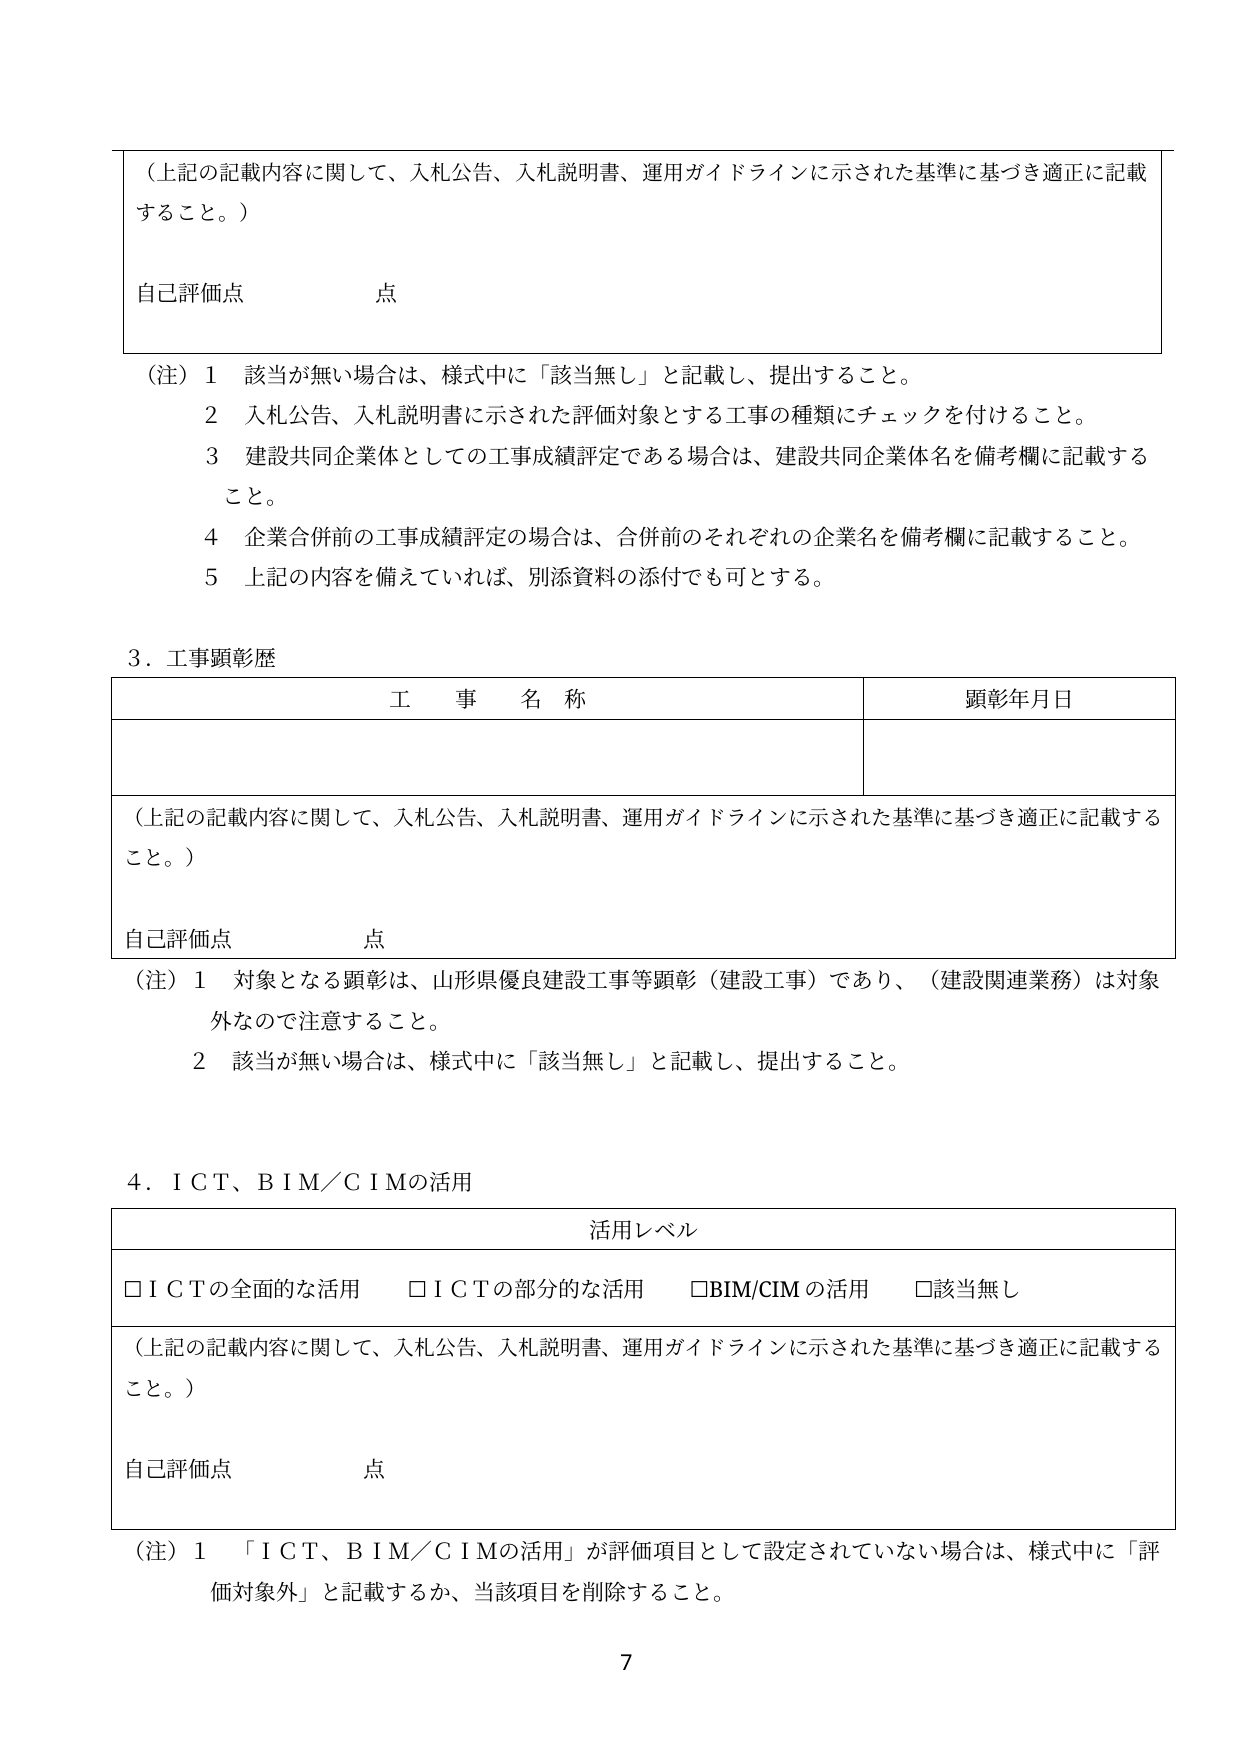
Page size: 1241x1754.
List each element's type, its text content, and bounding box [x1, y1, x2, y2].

table_cell ＩＣＴの全面的な活用 ☐ＩＣＴの部分的な活用 BIM/CIMの活用 該当無し [112, 1250, 1175, 1326]
table_cell 活用レベル [112, 1209, 1175, 1249]
table_cell [864, 720, 1175, 795]
table_cell ２ 工事成績評定 ３．工事顕彰歴 [112, 151, 1174, 677]
table_cell （上記の記載内容に関して、入札公告、入札説明書、運用ガイドラインに示された基準に基づき適正に記載すること。） 自己評価点 点 [112, 1327, 1175, 1529]
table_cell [112, 1530, 1174, 1611]
table_cell （上記の記載内容に関して、入札公告、入札説明書、運用ガイドラインに示された基準に基づき適正に記載すること。） 自己評価点 点 [112, 796, 1175, 958]
table_cell [112, 720, 863, 795]
table_cell （注）１ 対象となる顕彰は、山形県優良建設工事等顕彰（建設工事）であり、（建設関連業務）は対象外なので注意すること。 ２ 該当が無い場合は、様式中に「該当無し」と記載し、提出すること。 [112, 959, 1174, 1161]
table_cell ４．ＩＣＴ、ＢＩＭ／ＣＩＭの活用 [112, 1161, 1174, 1208]
table_cell 顕彰年月日 [864, 678, 1175, 719]
table_cell 工 事 名 称 [112, 678, 863, 719]
